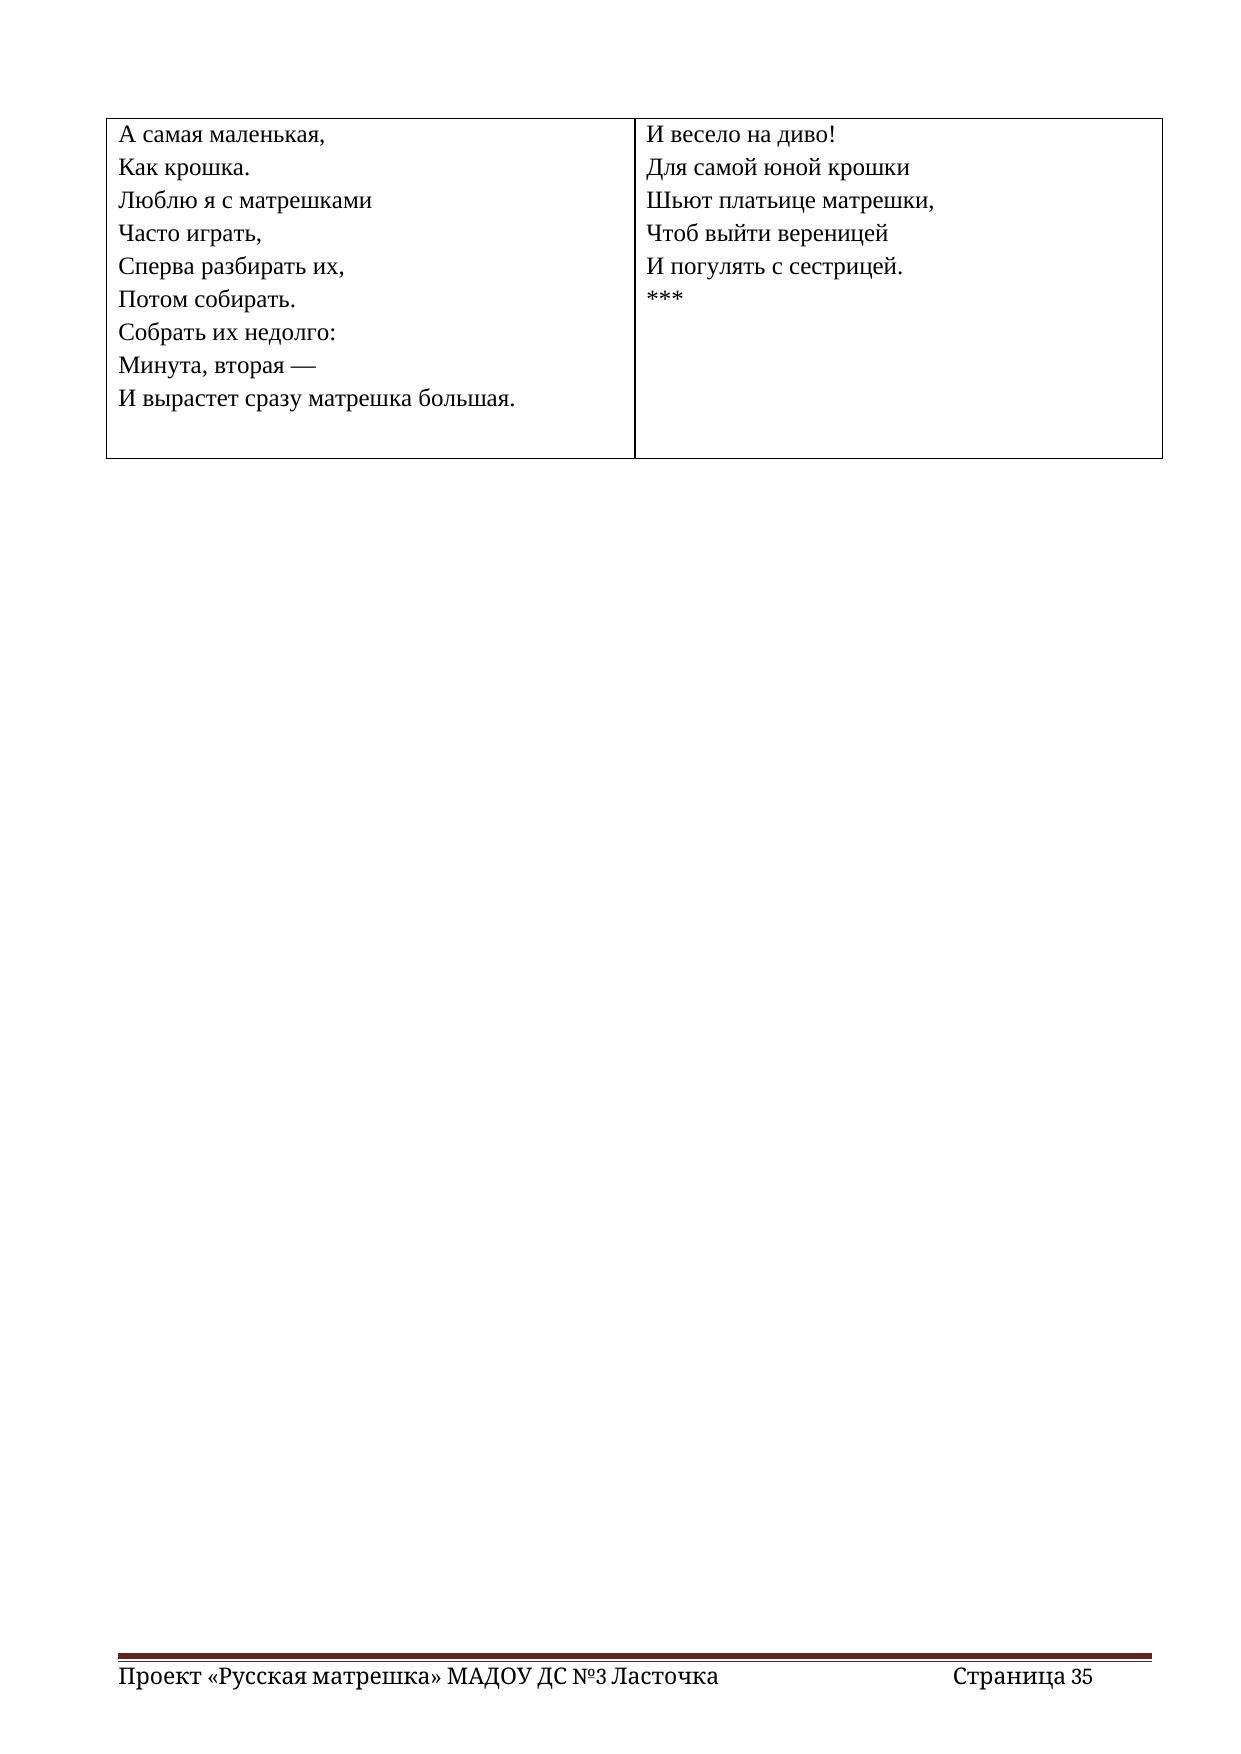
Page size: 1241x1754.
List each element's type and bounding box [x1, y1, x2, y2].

table_header [636, 119, 1162, 457]
table_header [107, 119, 634, 457]
